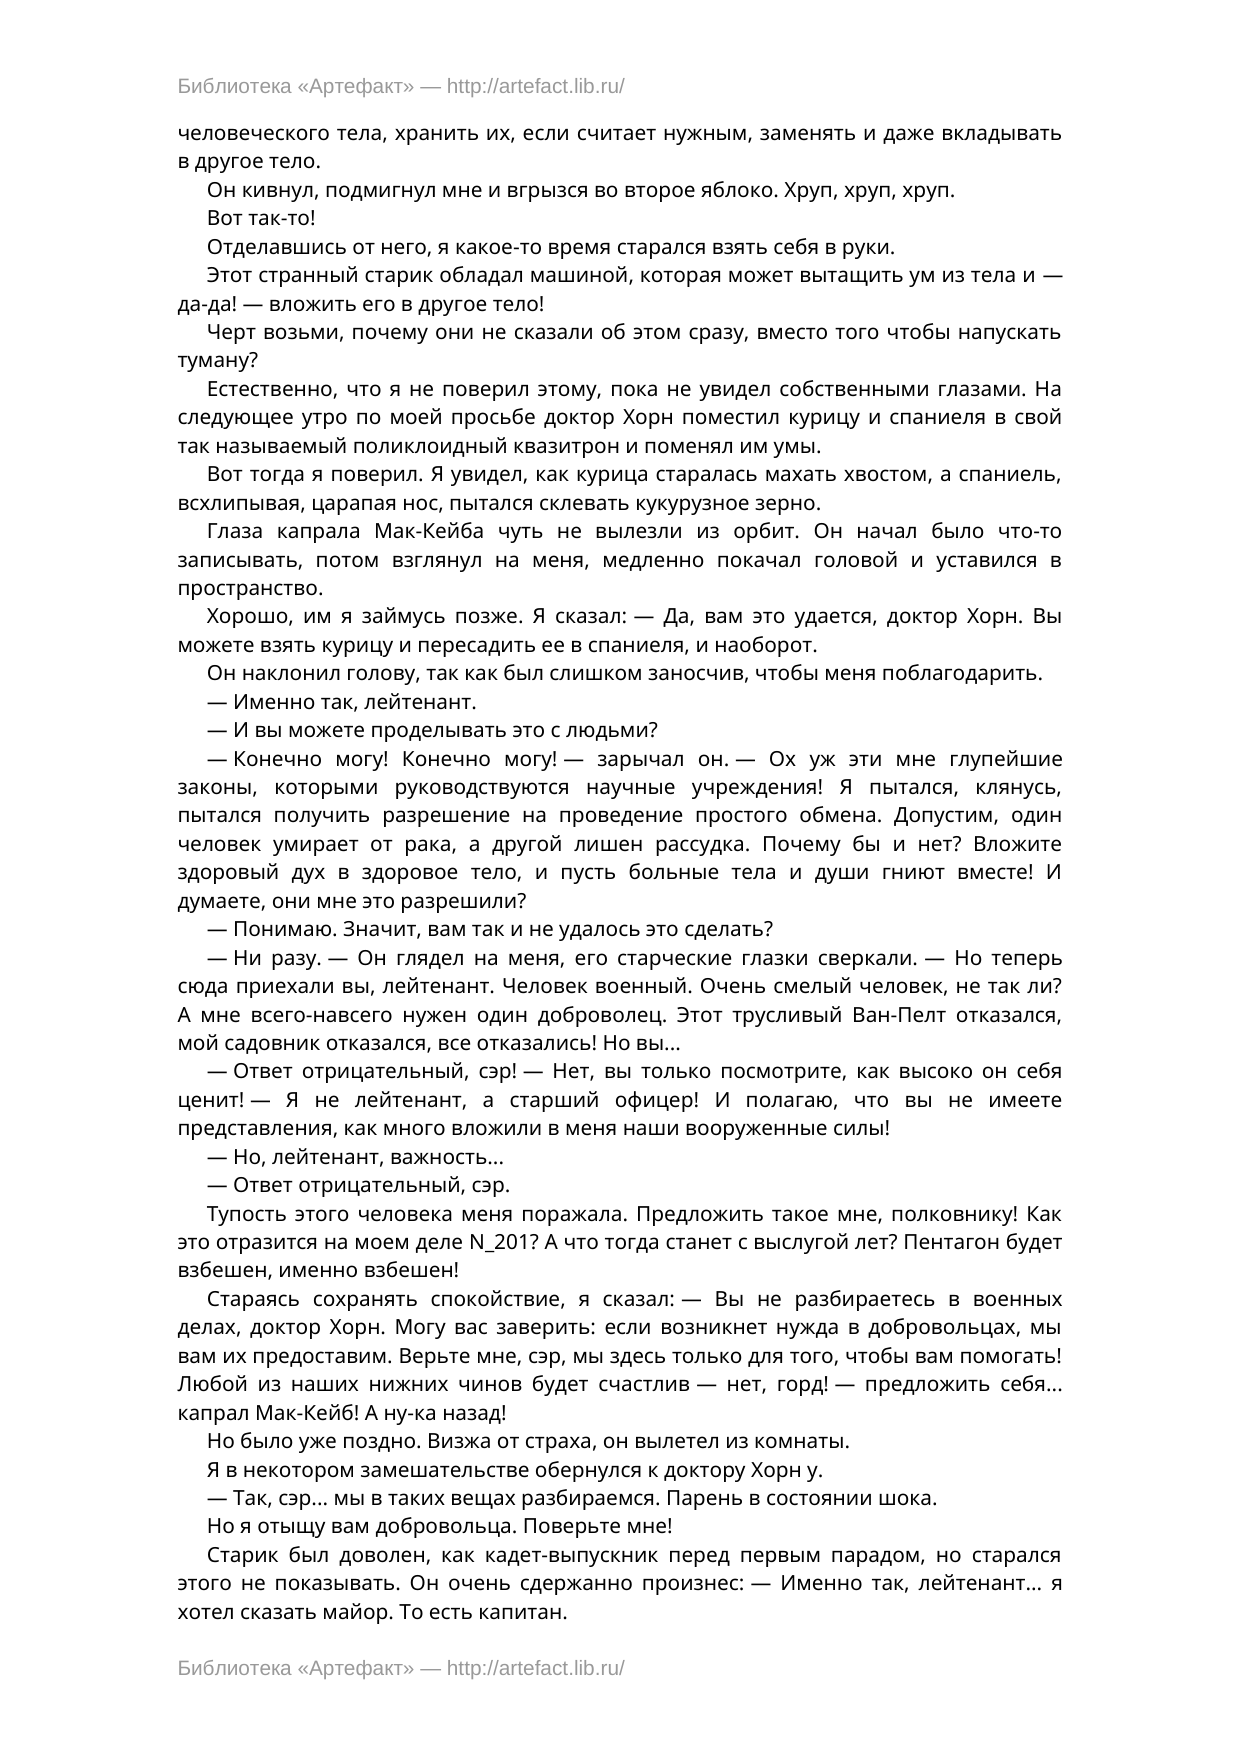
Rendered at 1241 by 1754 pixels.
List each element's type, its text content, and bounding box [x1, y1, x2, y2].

text Глаза капрала Мак-Кейба чуть не вылезли из орбит. Он начал было что-то записывать, потом взглянул на меня, медленно покачал головой и уставился в пространство. [177, 516, 1063, 602]
text Стараясь сохранять спокойствие, я сказал: — Вы не разбираетесь в военных делах, доктор Хорн. Могу вас заверить: если возникнет нужда в добровольцах, мы вам их предоставим. Верьте мне, сэр, мы здесь только для того, чтобы вам помогать! Любой из наших нижних чинов будет счастлив — нет, горд! — предложить себя... капрал Мак-Кейб! А ну-ка назад! [177, 1284, 1063, 1426]
text — Так, сэр... мы в таких вещах разбираемся. Парень в состоянии шока. [177, 1483, 1063, 1512]
text — Ответ отрицательный, сэр. [177, 1170, 1063, 1199]
text Вот так-то! [177, 203, 1063, 232]
text Он наклонил голову, так как был слишком заносчив, чтобы меня поблагодарить. [177, 658, 1063, 687]
text Этот странный старик обладал машиной, которая может вытащить ум из тела и — да-да! — вложить его в другое тело! [177, 260, 1063, 317]
text Хорошо, им я займусь позже. Я сказал: — Да, вам это удается, доктор Хорн. Вы можете взять курицу и пересадить ее в спаниеля, и наоборот. [177, 602, 1063, 658]
text — Но, лейтенант, важность... [177, 1142, 1063, 1170]
text — Ни разу. — Он глядел на меня, его старческие глазки сверкали. — Но теперь сюда приехали вы, лейтенант. Человек военный. Очень смелый человек, не так ли? А мне всего-навсего нужен один доброволец. Этот трусливый Ван-Пелт отказался, мой садовник отказался, все отказались! Но вы... [177, 943, 1063, 1057]
text — Понимаю. Значит, вам так и не удалось это сделать? [177, 914, 1063, 943]
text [177, 118, 1063, 175]
text Но я отыщу вам добровольца. Поверьте мне! [177, 1512, 1063, 1540]
text Но было уже поздно. Визжа от страха, он вылетел из комнаты. [177, 1426, 1063, 1455]
text Тупость этого человека меня поражала. Предложить такое мне, полковнику! Как это отразится на моем деле N_201? А что тогда станет с выслугой лет? Пентагон будет взбешен, именно взбешен! [177, 1199, 1063, 1284]
text — Ответ отрицательный, сэр! — Нет, вы только посмотрите, как высоко он себя ценит! — Я не лейтенант, а старший офицер! И полагаю, что вы не имеете представления, как много вложили в меня наши вооруженные силы! [177, 1057, 1063, 1142]
text Естественно, что я не поверил этому, пока не увидел собственными глазами. На следующее утро по моей просьбе доктор Хорн поместил курицу и спаниеля в свой так называемый поликлоидный квазитрон и поменял им умы. [177, 374, 1063, 459]
text — Конечно могу! Конечно могу! — зарычал он. — Ох уж эти мне глупейшие законы, которыми руководствуются научные учреждения! Я пытался, клянусь, пытался получить разрешение на проведение простого обмена. Допустим, один человек умирает от рака, а другой лишен рассудка. Почему бы и нет? Вложите здоровый дух в здоровое тело, и пусть больные тела и души гниют вместе! И думаете, они мне это разрешили? [177, 744, 1063, 914]
text Я в некотором замешательстве обернулся к доктору Хорн у. [177, 1455, 1063, 1483]
text Вот тогда я поверил. Я увидел, как курица старалась махать хвостом, а спаниель, всхлипывая, царапая нос, пытался склевать кукурузное зерно. [177, 459, 1063, 516]
text — И вы можете проделывать это с людьми? [177, 715, 1063, 744]
text — Именно так, лейтенант. [177, 687, 1063, 715]
text Он кивнул, подмигнул мне и вгрызся во второе яблоко. Хруп, хруп, хруп. [177, 175, 1063, 203]
text Старик был доволен, как кадет-выпускник перед первым парадом, но старался этого не показывать. Он очень сдержанно произнес: — Именно так, лейтенант... я хотел сказать майор. То есть капитан. [177, 1540, 1063, 1625]
text Отделавшись от него, я какое-то время старался взять себя в руки. [177, 232, 1063, 260]
text Черт возьми, почему они не сказали об этом сразу, вместо того чтобы напускать туману? [177, 317, 1063, 374]
